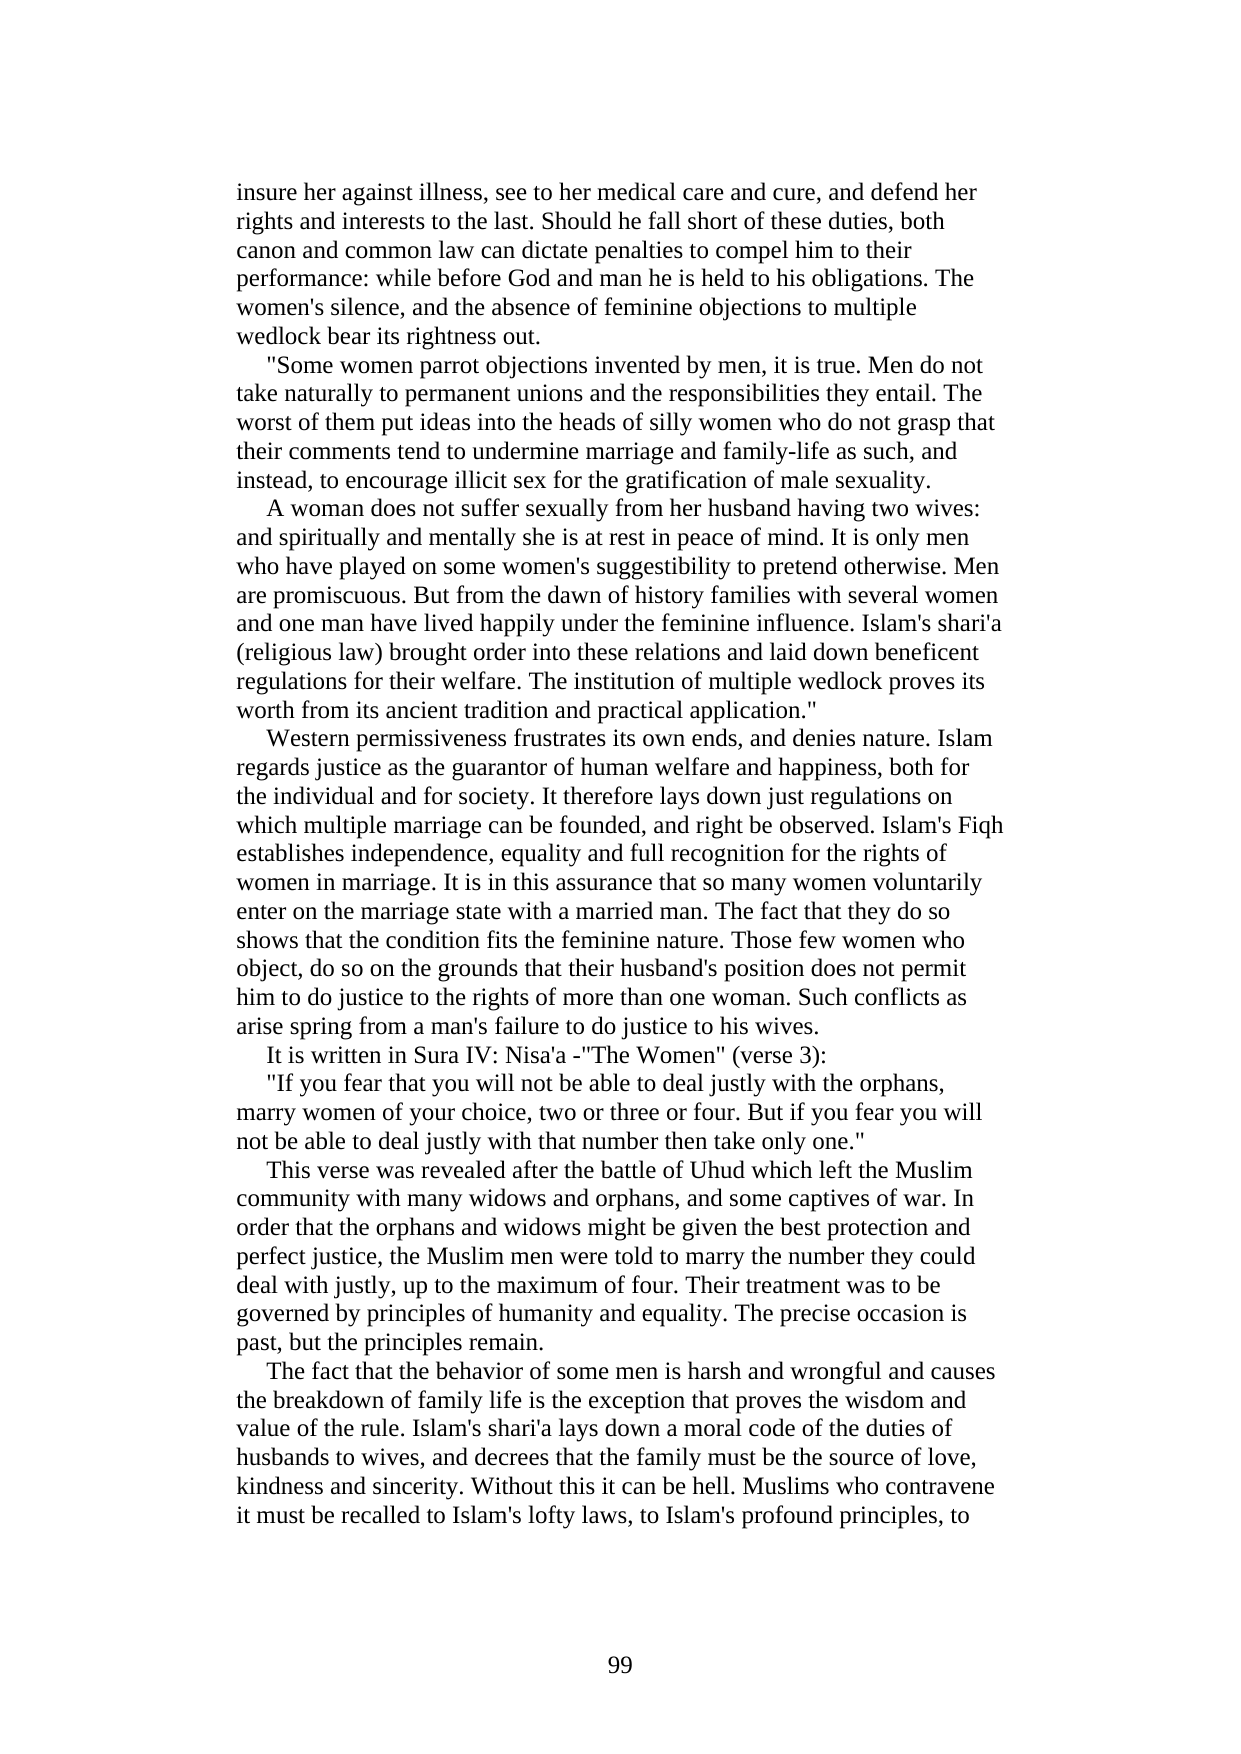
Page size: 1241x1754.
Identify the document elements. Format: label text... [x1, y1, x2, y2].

text It is written in Sura IV: Nisa'a -"The Women" (verse 3): [236, 1040, 1004, 1068]
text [236, 1356, 1004, 1528]
text "If you fear that you will not be able to deal justly with the orphans, marry women of your choice, two or three or four. But if you fear you will not be able to deal justly with that number then take only one." [236, 1068, 1004, 1155]
text Western permissiveness frustrates its own ends, and denies nature. Islam regards justice as the guarantor of human welfare and happiness, both for the individual and for society. It therefore lays down just regulations on which multiple marriage can be founded, and right be observed. Islam's Fiqh establishes independence, equality and full recognition for the rights of women in marriage. It is in this assurance that so many women voluntarily enter on the marriage state with a married man. The fact that they do so shows that the condition fits the feminine nature. Those few women who object, do so on the grounds that their husband's position does not permit him to do justice to the rights of more than one woman. Such conflicts as arise spring from a man's failure to do justice to his wives. [236, 723, 1004, 1040]
text "Some women parrot objections invented by men, it is true. Men do not take naturally to permanent unions and the responsibilities they entail. The worst of them put ideas into the heads of silly women who do not grasp that their comments tend to undermine marriage and family-life as such, and instead, to encourage illicit sex for the gratification of male sexuality. [236, 350, 1004, 493]
text A woman does not suffer sexually from her husband having two wives: and spiritually and mentally she is at rest in peace of mind. It is only men who have played on some women's suggestibility to pretend otherwise. Men are promiscuous. But from the dawn of history families with several women and one man have lived happily under the feminine influence. Islam's shari'a (religious law) brought order into these relations and laid down beneficent regulations for their welfare. The institution of multiple wedlock proves its worth from its ancient tradition and practical application." [236, 493, 1004, 723]
text This verse was revealed after the battle of Uhud which left the Muslim community with many widows and orphans, and some captives of war. In order that the orphans and widows might be given the best protection and perfect justice, the Muslim men were told to marry the number they could deal with justly, up to the maximum of four. Their treatment was to be governed by principles of humanity and equality. The precise occasion is past, but the principles remain. [236, 1155, 1004, 1356]
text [236, 177, 1004, 350]
